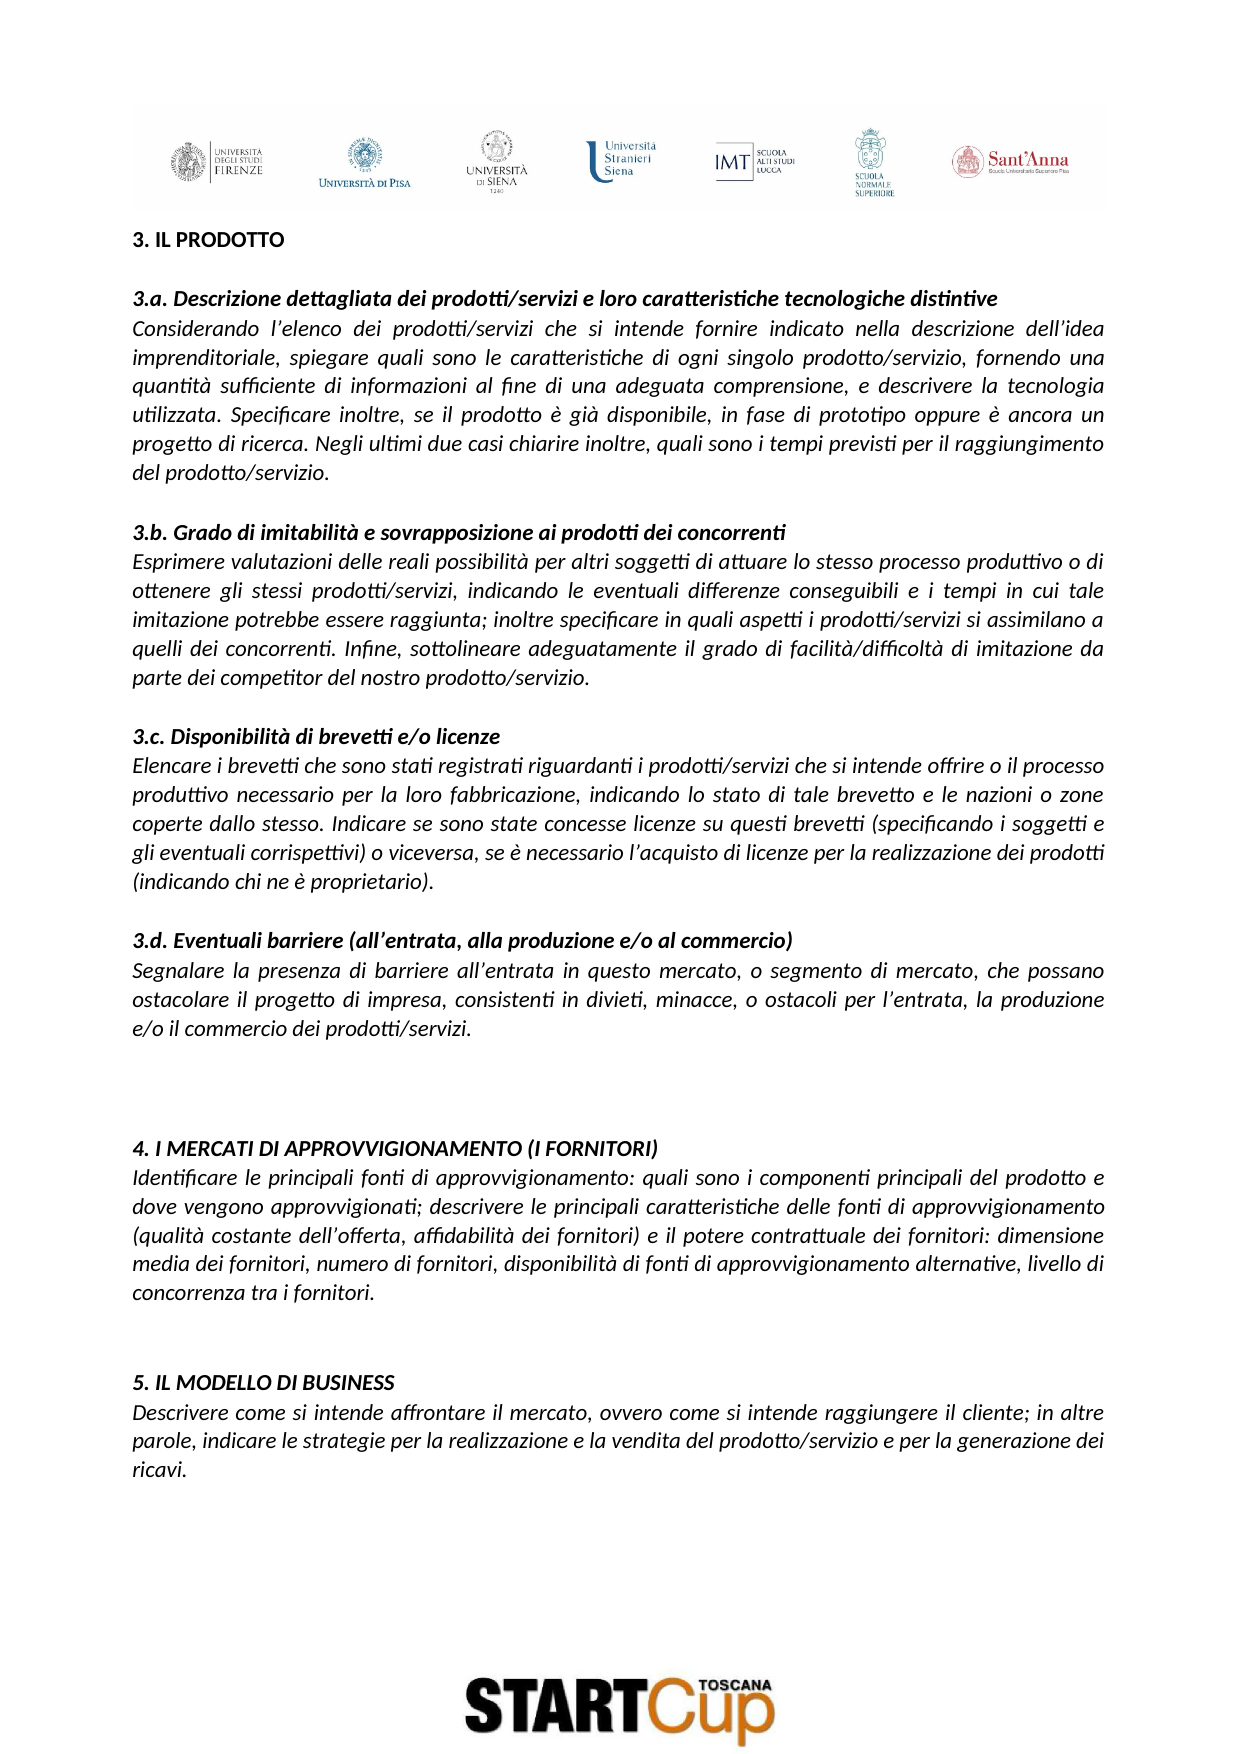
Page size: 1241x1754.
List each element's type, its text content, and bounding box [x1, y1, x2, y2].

subtitle 3.c. Disponibilità di brevetti e/o licenze [132, 722, 1109, 750]
text Identificare le principali fonti di approvvigionamento: quali sono i componenti principali del prodotto e dove vengono approvvigionati; descrivere le principali caratteristiche delle fonti di approvvigionamento (qualità costante dell’offerta, affidabilità dei fornitori) e il potere contrattuale dei fornitori: dimensione media dei fornitori, numero di fornitori, disponibilità di fonti di approvvigionamento alternative, livello di concorrenza tra i fornitori. [132, 1163, 1109, 1306]
text Elencare i brevetti che sono stati registrati riguardanti i prodotti/servizi che si intende offrire o il processo produttivo necessario per la loro fabbricazione, indicando lo stato di tale brevetto e le nazioni o zone coperte dallo stesso. Indicare se sono state concesse licenze su questi brevetti (specificando i soggetti e gli eventuali corrispettivi) o viceversa, se è necessario l’acquisto di licenze per la realizzazione dei prodotti (indicando chi ne è proprietario). [132, 752, 1109, 895]
text Descrivere come si intende affrontare il mercato, ovvero come si intende raggiungere il cliente; in altre parole, indicare le strategie per la realizzazione e la vendita del prodotto/servizio e per la generazione dei ricavi. [132, 1398, 1109, 1483]
subtitle 3.b. Grado di imitabilità e sovrapposizione ai prodotti dei concorrenti [132, 518, 1109, 546]
subtitle 4. I MERCATI DI APPROVVIGIONAMENTO (I FORNITORI) [132, 1134, 1109, 1162]
subtitle 3.d. Eventuali barriere (all’entrata, alla produzione e/o al commercio) [132, 927, 1109, 954]
text Esprimere valutazioni delle reali possibilità per altri soggetti di attuare lo stesso processo produttivo o di ottenere gli stessi prodotti/servizi, indicando le eventuali differenze conseguibili e i tempi in cui tale imitazione potrebbe essere raggiunta; inoltre specificare in quali aspetti i prodotti/servizi si assimilano a quelli dei concorrenti. Infine, sottolineare adeguatamente il grado di facilità/difficoltà di imitazione da parte dei competitor del nostro prodotto/servizio. [132, 547, 1109, 691]
text Segnalare la presenza di barriere all’entrata in questo mercato, o segmento di mercato, che possano ostacolare il progetto di impresa, consistenti in divieti, minacce, o ostacoli per l’entrata, la produzione e/o il commercio dei prodotti/servizi. [132, 956, 1109, 1042]
picture [461, 1657, 780, 1754]
picture [132, 103, 1108, 211]
subtitle 3.a. Descrizione dettagliata dei prodotti/servizi e loro caratteristiche tecnologiche distintive [132, 284, 1109, 313]
text 3. IL PRODOTTO [132, 225, 1109, 253]
subtitle 5. IL MODELLO DI BUSINESS [132, 1368, 1109, 1396]
text Considerando l’elenco dei prodotti/servizi che si intende fornire indicato nella descrizione dell’idea imprenditoriale, spiegare quali sono le caratteristiche di ogni singolo prodotto/servizio, fornendo una quantità sufficiente di informazioni al fine di una adeguata comprensione, e descrivere la tecnologia utilizzata. Specificare inoltre, se il prodotto è già disponibile, in fase di prototipo oppure è ancora un progetto di ricerca. Negli ultimi due casi chiarire inoltre, quali sono i tempi previsti per il raggiungimento del prodotto/servizio. [132, 314, 1109, 486]
